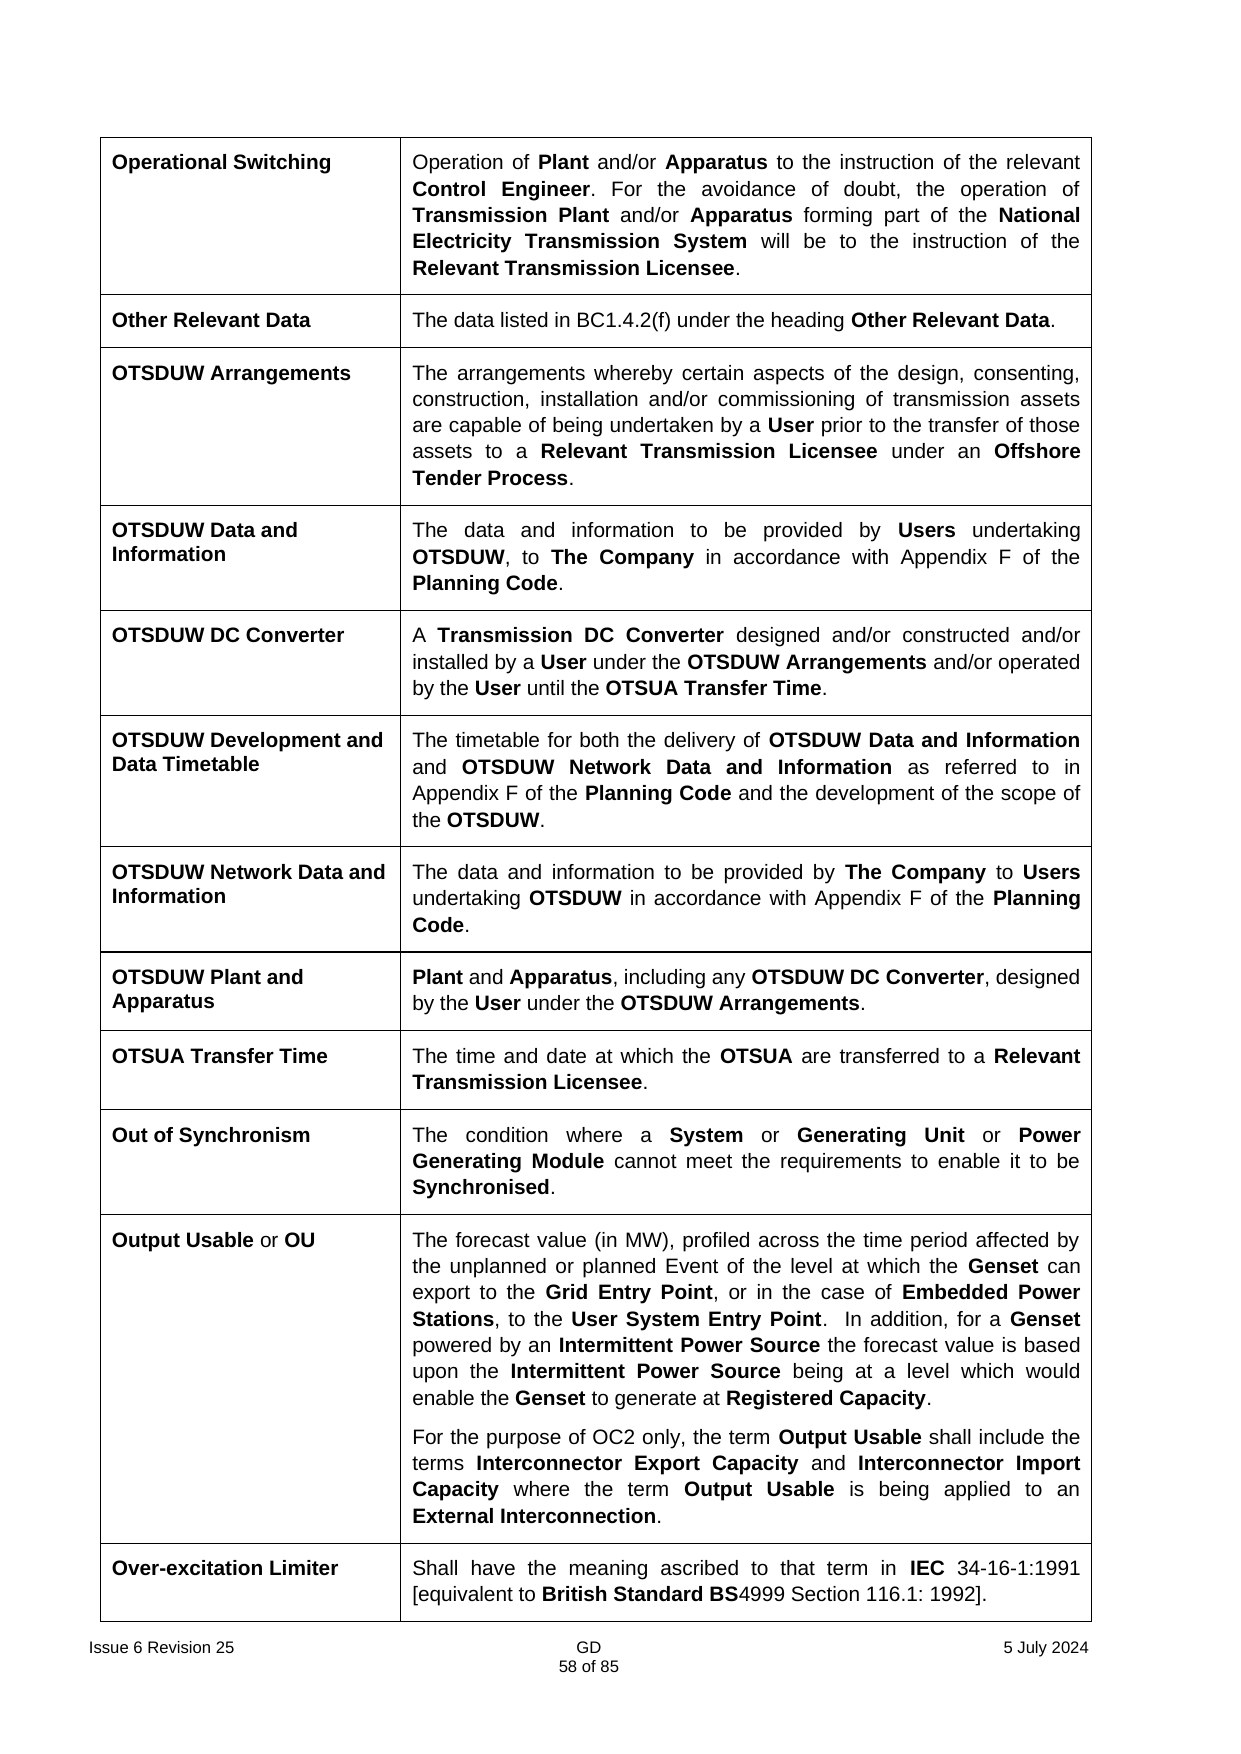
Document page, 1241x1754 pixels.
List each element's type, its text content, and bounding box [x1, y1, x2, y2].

table_cell OTSDUW Data and Information [101, 506, 400, 610]
table_cell The condition where a System or Generating Unit or Power Generating Module cannot meet the requirements to enable it to be Synchronised. [401, 1110, 1091, 1214]
table_cell The data and information to be provided by Users undertaking OTSDUW, to The Company in accordance with Appendix F of the Planning Code. [401, 506, 1091, 610]
table_cell OTSDUW Arrangements [101, 348, 400, 504]
table_cell The arrangements whereby certain aspects of the design, consenting, construction, installation and/or commissioning of transmission assets are capable of being undertaken by a User prior to the transfer of those assets to a Relevant Transmission Licensee under an Offshore Tender Process. [401, 348, 1091, 504]
table_cell Operation of Plant and/or Apparatus to the instruction of the relevant Control Engineer. For the avoidance of doubt, the operation of Transmission Plant and/or Apparatus forming part of the National Electricity Transmission System will be to the instruction of the Relevant Transmission Licensee. [401, 138, 1091, 294]
table_cell OTSDUW Network Data and Information [101, 847, 400, 951]
table_cell The forecast value (in MW), profiled across the time period affected by the unplanned or planned Event of the level at which the Genset can export to the Grid Entry Point, or in the case of Embedded Power Stations, to the User System Entry Point. In addition, for a Genset powered by an Intermittent Power Source the forecast value is based upon the Intermittent Power Source being at a level which would enable the Genset to generate at Registered Capacity. For the purpose of OC2 only, the term Output Usable shall include the terms Interconnector Export Capacity and Interconnector Import Capacity where the term Output Usable is being applied to an External Interconnection. [401, 1215, 1091, 1542]
table_cell Over-excitation Limiter [101, 1544, 400, 1621]
table_cell OTSDUW Plant and Apparatus [101, 953, 400, 1030]
table_cell OTSUA Transfer Time [101, 1031, 400, 1109]
table_cell The timetable for both the delivery of OTSDUW Data and Information and OTSDUW Network Data and Information as referred to in Appendix F of the Planning Code and the development of the scope of the OTSDUW. [401, 716, 1091, 846]
table_cell Shall have the meaning ascribed to that term in IEC 34-16-1:1991 [equivalent to British Standard BS4999 Section 116.1: 1992]. [401, 1544, 1091, 1621]
table_cell The time and date at which the OTSUA are transferred to a Relevant Transmission Licensee. [401, 1031, 1091, 1109]
table_cell OTSDUW Development and Data Timetable [101, 716, 400, 846]
table_cell The data and information to be provided by The Company to Users undertaking OTSDUW in accordance with Appendix F of the Planning Code. [401, 847, 1091, 951]
table_cell Plant and Apparatus, including any OTSDUW DC Converter, designed by the User under the OTSDUW Arrangements. [401, 953, 1091, 1030]
table_cell Output Usable or OU [101, 1215, 400, 1542]
table_cell Other Relevant Data [101, 295, 400, 347]
table_cell Out of Synchronism [101, 1110, 400, 1214]
table_cell Operational Switching [101, 138, 400, 294]
table_cell A Transmission DC Converter designed and/or constructed and/or installed by a User under the OTSDUW Arrangements and/or operated by the User until the OTSUA Transfer Time. [401, 611, 1091, 715]
table_cell OTSDUW DC Converter [101, 611, 400, 715]
table_cell The data listed in BC1.4.2(f) under the heading Other Relevant Data. [401, 295, 1091, 347]
